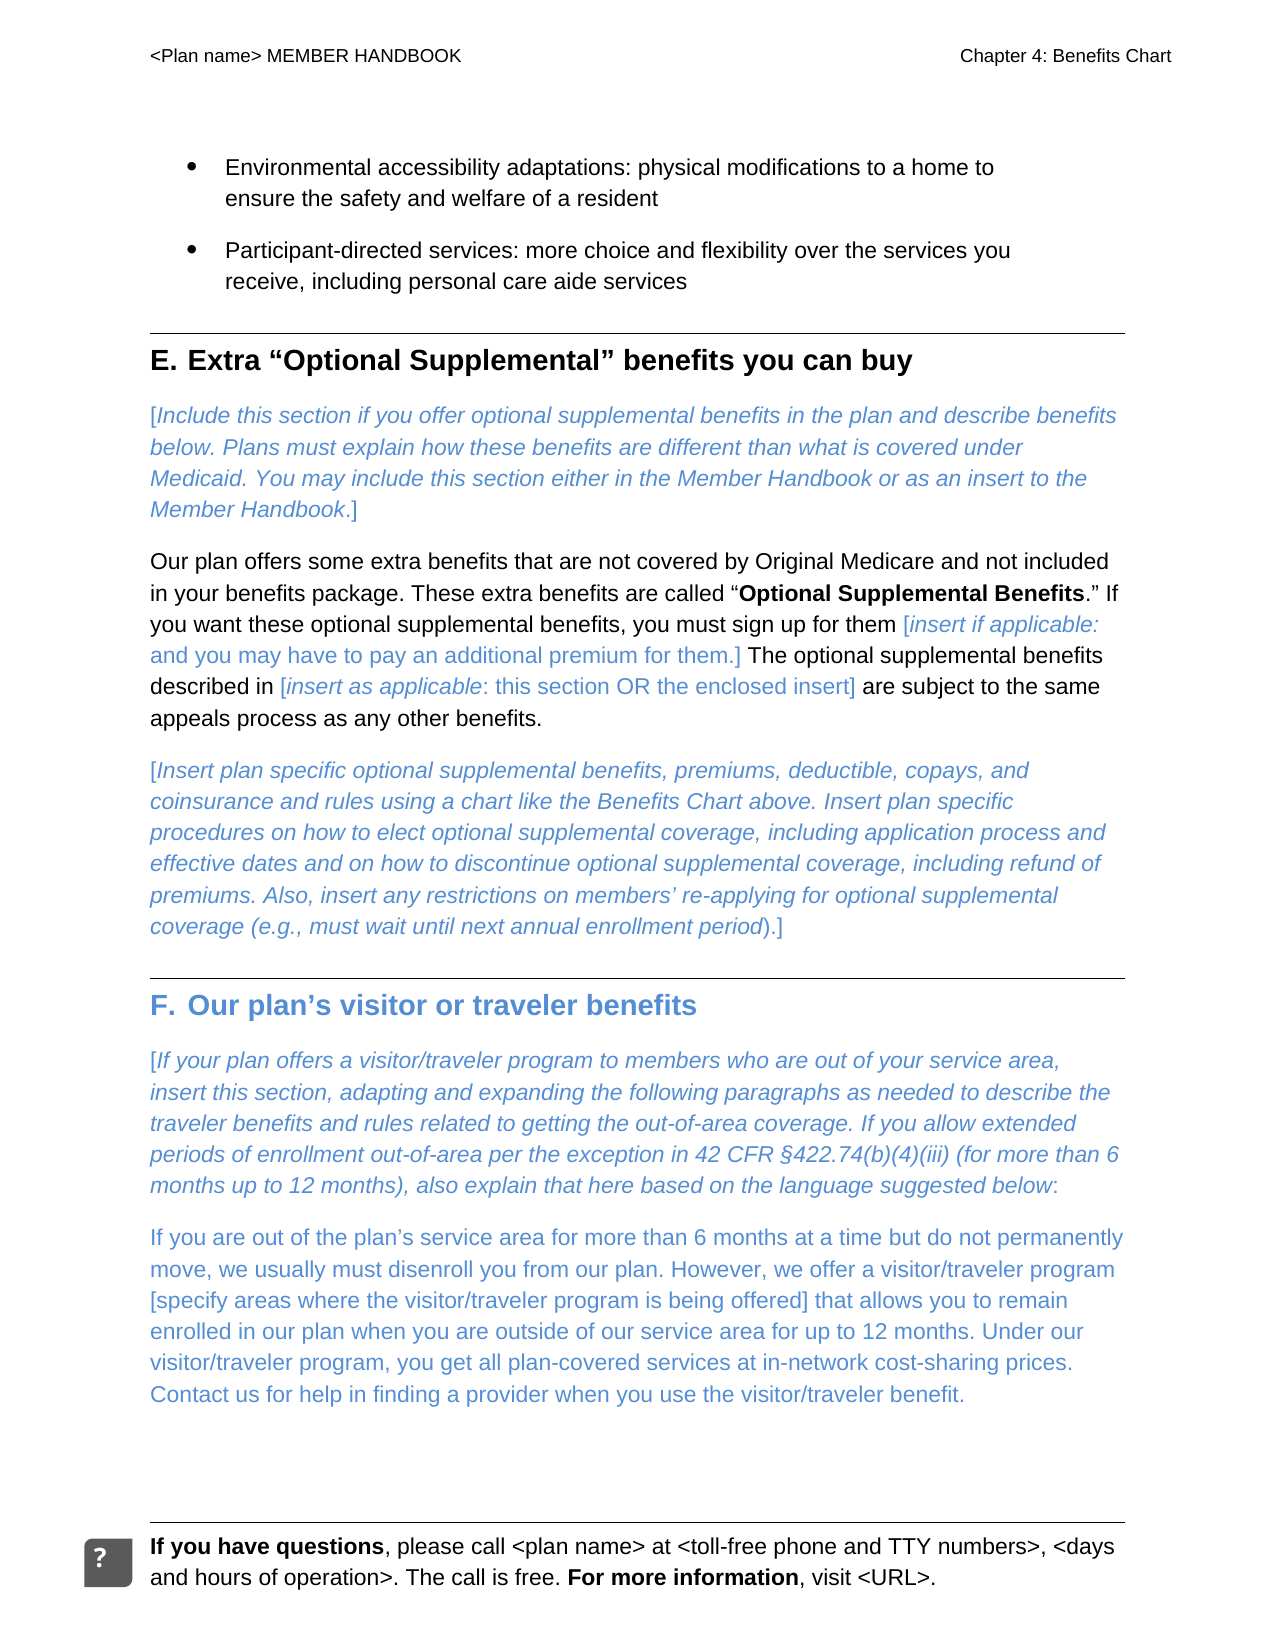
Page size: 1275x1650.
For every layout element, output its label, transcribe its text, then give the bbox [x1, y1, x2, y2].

text If you are out of the plan’s service area for more than 6 months at a time but do not permanently move, we usually must disenroll you from our plan. However, we offer a visitor/traveler program [specify areas where the visitor/traveler program is being offered] that allows you to remain enrolled in our plan when you are outside of our service area for up to 12 months. Under our visitor/traveler program, you get all plan-covered services at in-network cost-sharing prices. Contact us for help in finding a provider when you use the visitor/traveler benefit. [150, 1221, 1125, 1408]
text [Include this section if you offer optional supplemental benefits in the plan and describe benefits below. Plans must explain how these benefits are different than what is covered under Medicaid. You may include this section either in the Member Handbook or as an insert to the Member Handbook.] [150, 399, 1125, 524]
text [If your plan offers a visitor/traveler program to members who are out of your service area, insert this section, adapting and expanding the following paragraphs as needed to describe the traveler benefits and rules related to getting the out-of-area coverage. If you allow extended periods of enrollment out-of-area per the exception in 42 CFR §422.74(b)(4)(iii) (for more than 6 months up to 12 months), also explain that here based on the language suggested below: [150, 1044, 1125, 1200]
text [Insert plan specific optional supplemental benefits, premiums, deductible, copays, and coinsurance and rules using a chart like the Benefits Chart above. Insert plan specific procedures on how to elect optional supplemental coverage, including application process and effective dates and on how to discontinue optional supplemental coverage, including refund of premiums. Also, insert any restrictions on members’ re-applying for optional supplemental coverage (e.g., must wait until next annual enrollment period).] [150, 753, 1125, 941]
text Our plan offers some extra benefits that are not covered by Original Medicare and not included in your benefits package. These extra benefits are called “Optional Supplemental Benefits.” If you want these optional supplemental benefits, you must sign up for them [insert if applicable: and you may have to pay an additional premium for them.] The optional supplemental benefits described in [insert as applicable: this section OR the enclosed insert] are subject to the same appeals process as any other benefits. [150, 545, 1125, 732]
list Environmental accessibility adaptations: physical modifications to a home to ensure the safety and welfare of a resident [187, 150, 1050, 212]
subtitle Our plan’s visitor or traveler benefits [150, 979, 1125, 1023]
subtitle Extra “Optional Supplemental” benefits you can buy [150, 334, 1125, 378]
list Participant-directed services: more choice and flexibility over the services you receive, including personal care aide services [187, 233, 1050, 296]
